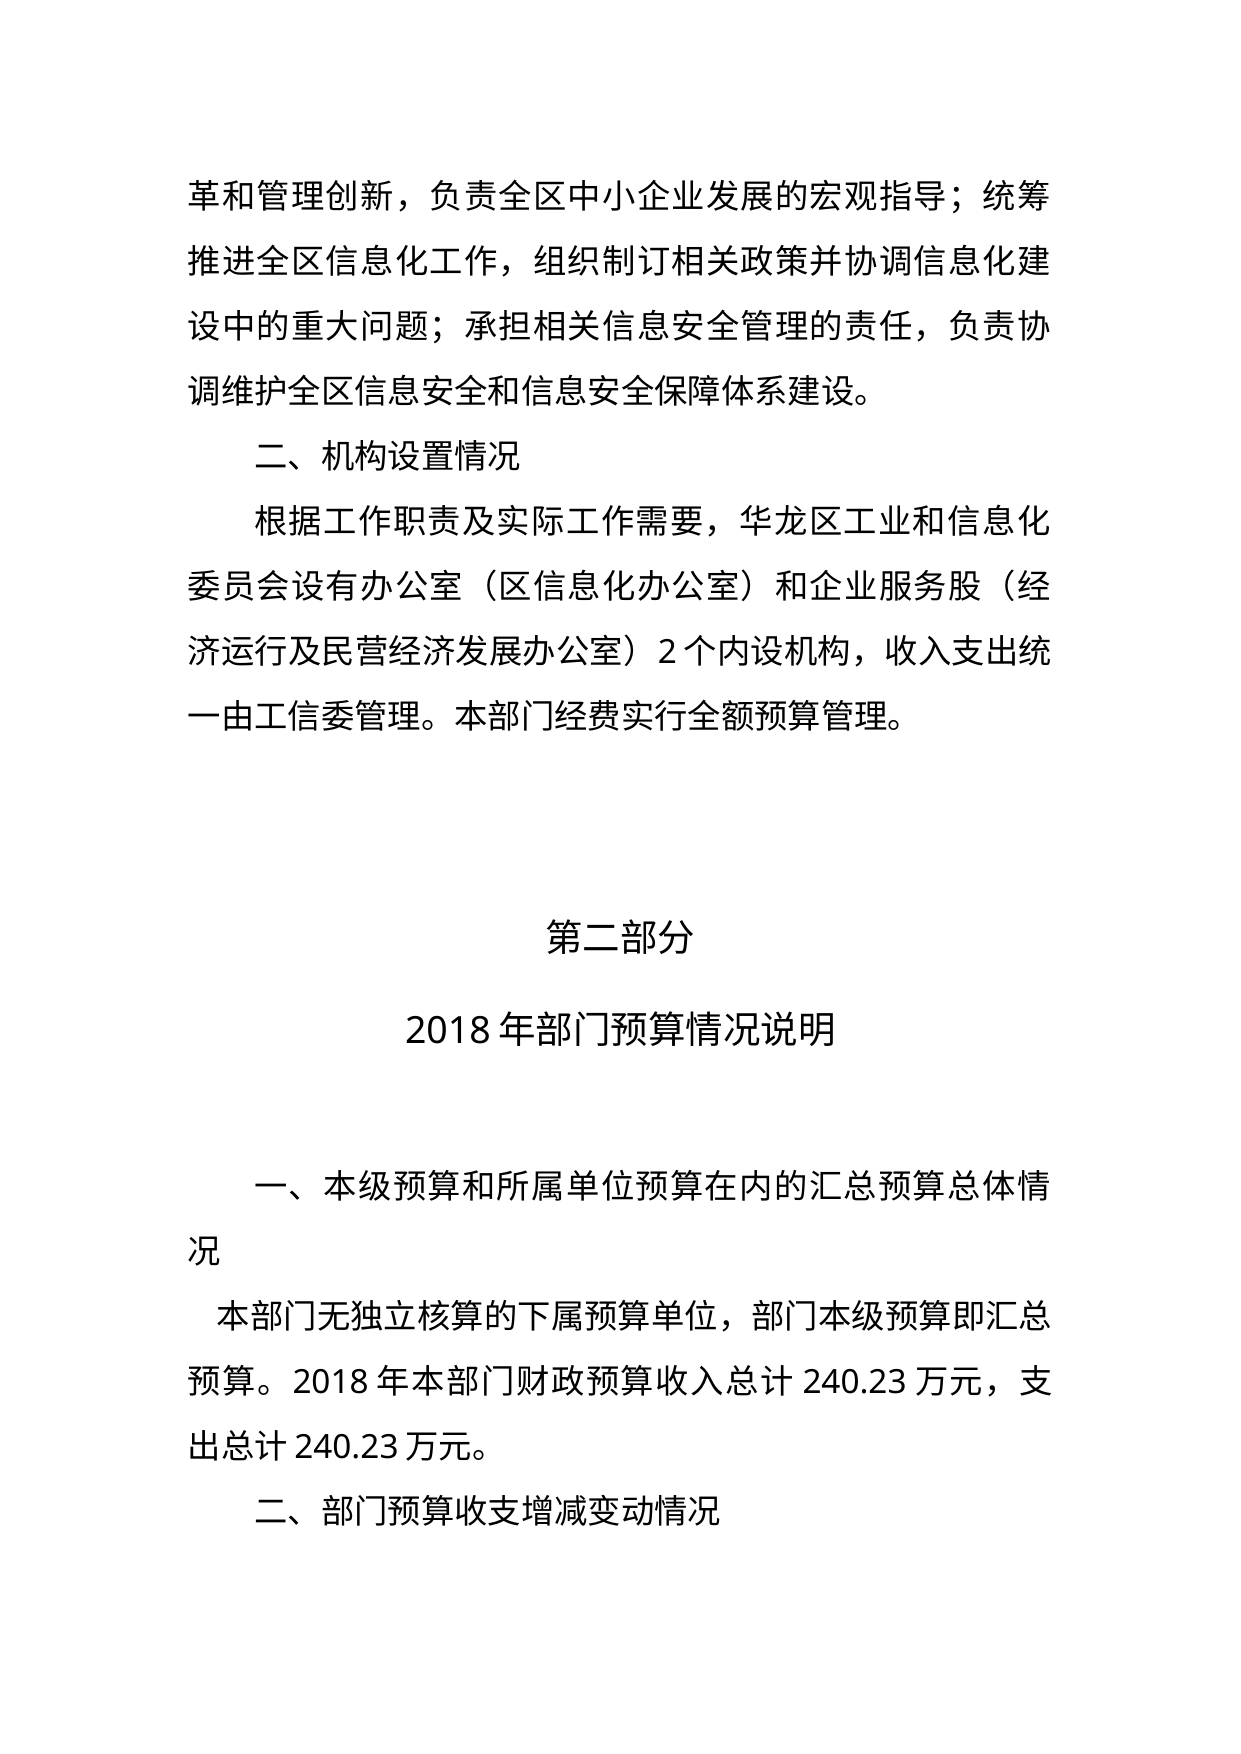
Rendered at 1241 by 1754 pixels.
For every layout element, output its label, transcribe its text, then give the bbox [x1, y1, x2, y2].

text 本部门无独立核算的下属预算单位，部门本级预算即汇总预算。2018年本部门财政预算收入总计240.23万元，支出总计240.23万元。 [187, 1282, 1053, 1477]
text 根据工作职责及实际工作需要，华龙区工业和信息化委员会设有办公室（区信息化办公室）和企业服务股（经济运行及民营经济发展办公室）2个内设机构，收入支出统一由工信委管理。本部门经费实行全额预算管理。 [187, 487, 1053, 747]
text 第二部分 [187, 902, 1053, 967]
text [187, 162, 1053, 422]
text 二、部门预算收支增减变动情况 [187, 1477, 1053, 1542]
text 二、机构设置情况 [187, 422, 1053, 487]
text 2018年部门预算情况说明 [187, 994, 1053, 1059]
text 一、本级预算和所属单位预算在内的汇总预算总体情况 [187, 1152, 1053, 1282]
